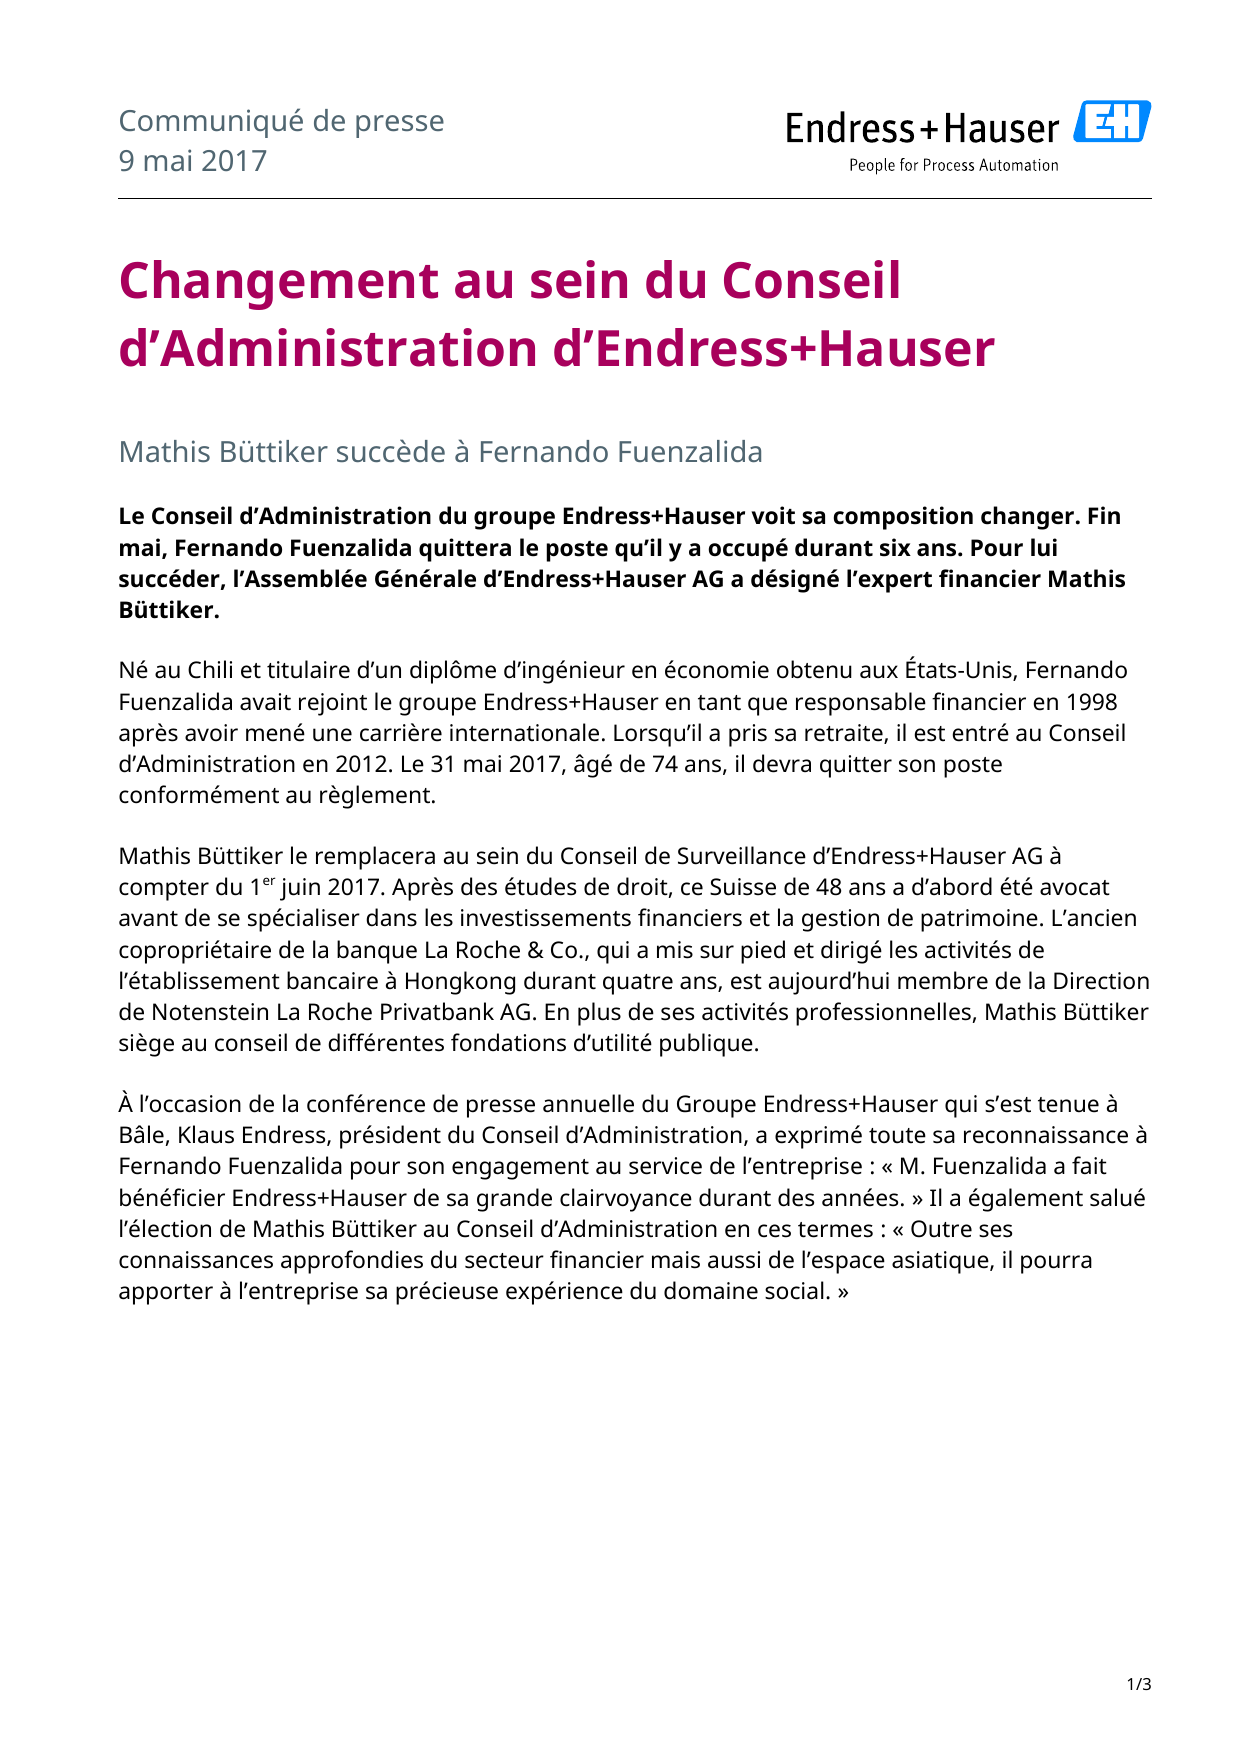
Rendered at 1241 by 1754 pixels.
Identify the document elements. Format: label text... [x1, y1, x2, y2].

subtitle Mathis Büttiker succède à Fernando Fuenzalida [118, 431, 1152, 471]
text Mathis Büttiker le remplacera au sein du Conseil de Surveillance d’Endress+Hauser AG à compter du 1er juin 2017. Après des études de droit, ce Suisse de 48 ans a d’abord été avocat avant de se spécialiser dans les investissements financiers et la gestion de patrimoine. L’ancien copropriétaire de la banque La Roche & Co., qui a mis sur pied et dirigé les activités de l’établissement bancaire à Hongkong durant quatre ans, est aujourd’hui membre de la Direction de Notenstein La Roche Privatbank AG. En plus de ses activités professionnelles, Mathis Büttiker siège au conseil de différentes fondations d’utilité publique. [118, 840, 1152, 1058]
text Né au Chili et titulaire d’un diplôme d’ingénieur en économie obtenu aux États-Unis, Fernando Fuenzalida avait rejoint le groupe Endress+Hauser en tant que responsable financier en 1998 après avoir mené une carrière internationale. Lorsqu’il a pris sa retraite, il est entré au Conseil d’Administration en 2012. Le 31 mai 2017, âgé de 74 ans, il devra quitter son poste conformément au règlement. [118, 654, 1152, 811]
subtitle Changement au sein du Conseil d’Administration d’Endress+Hauser [118, 245, 1152, 381]
text À l’occasion de la conférence de presse annuelle du Groupe Endress+Hauser qui s’est tenue à Bâle, Klaus Endress, président du Conseil d’Administration, a exprimé toute sa reconnaissance à Fernando Fuenzalida pour son engagement au service de l’entreprise : « M. Fuenzalida a fait bénéficier Endress+Hauser de sa grande clairvoyance durant des années. » Il a également salué l’élection de Mathis Büttiker au Conseil d’Administration en ces termes : « Outre ses connaissances approfondies du secteur financier mais aussi de l’espace asiatique, il pourra apporter à l’entreprise sa précieuse expérience du domaine social. » [118, 1088, 1152, 1306]
text Le Conseil d’Administration du groupe Endress+Hauser voit sa composition changer. Fin mai, Fernando Fuenzalida quittera le poste qu’il y a occupé durant six ans. Pour lui succéder, l’Assemblée Générale d’Endress+Hauser AG a désigné l’expert financier Mathis Büttiker. [118, 500, 1152, 625]
